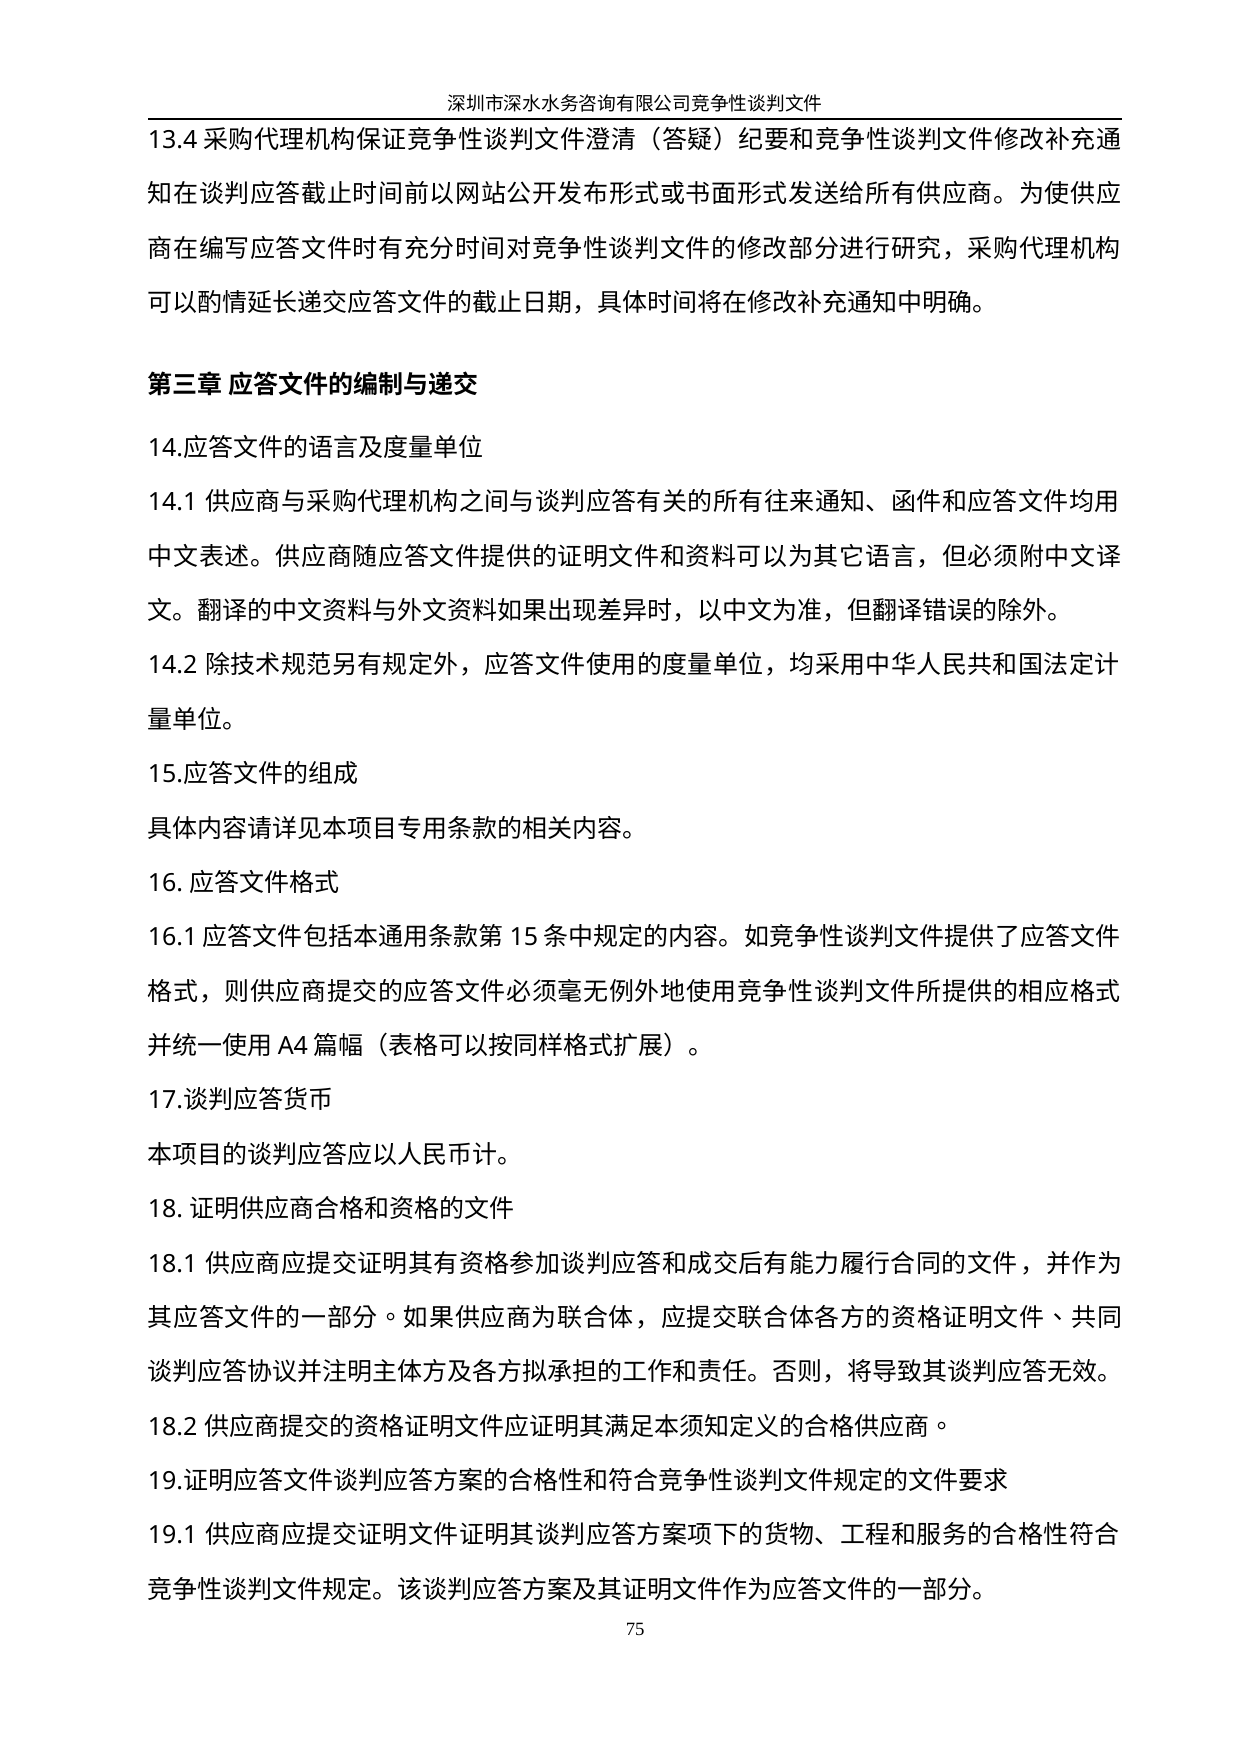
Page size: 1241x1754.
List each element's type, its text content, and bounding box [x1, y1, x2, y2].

text 19.1 供应商应提交证明文件证明其谈判应答方案项下的货物、工程和服务的合格性符合竞争性谈判文件规定。该谈判应答方案及其证明文件作为应答文件的一部分。 [148, 1515, 1122, 1606]
text 16.1应答文件包括本通用条款第15条中规定的内容。如竞争性谈判文件提供了应答文件格式，则供应商提交的应答文件必须毫无例外地使用竞争性谈判文件所提供的相应格式并统一使用A4篇幅（表格可以按同样格式扩展）。 [148, 917, 1122, 1062]
text 13.4采购代理机构保证竞争性谈判文件澄清（答疑）纪要和竞争性谈判文件修改补充通知在谈判应答截止时间前以网站公开发布形式或书面形式发送给所有供应商。为使供应商在编写应答文件时有充分时间对竞争性谈判文件的修改部分进行研究，采购代理机构可以酌情延长递交应答文件的截止日期，具体时间将在修改补充通知中明确。 [148, 120, 1122, 319]
text 15.应答文件的组成 [148, 754, 1122, 790]
text 16. 应答文件格式 [148, 862, 1122, 899]
text 14.1 供应商与采购代理机构之间与谈判应答有关的所有往来通知、函件和应答文件均用中文表述。供应商随应答文件提供的证明文件和资料可以为其它语言，但必须附中文译文。翻译的中文资料与外文资料如果出现差异时，以中文为准，但翻译错误的除外。 [148, 482, 1122, 627]
text 14.应答文件的语言及度量单位 [148, 427, 1122, 464]
text 18.1 供应商应提交证明其有资格参加谈判应答和成交后有能力履行合同的文件，并作为其应答文件的一部分。如果供应商为联合体，应提交联合体各方的资格证明文件、共同谈判应答协议并注明主体方及各方拟承担的工作和责任。否则，将导致其谈判应答无效。 [148, 1243, 1122, 1388]
text 19.证明应答文件谈判应答方案的合格性和符合竞争性谈判文件规定的文件要求 [148, 1461, 1122, 1497]
subtitle 第三章 应答文件的编制与递交 [148, 364, 1122, 400]
text 本项目的谈判应答应以人民币计。 [148, 1134, 1122, 1171]
text 18. 证明供应商合格和资格的文件 [148, 1189, 1122, 1225]
text 17.谈判应答货币 [148, 1080, 1122, 1116]
text 具体内容请详见本项目专用条款的相关内容。 [148, 808, 1122, 844]
text 18.2 供应商提交的资格证明文件应证明其满足本须知定义的合格供应商。 [148, 1406, 1122, 1442]
text 14.2 除技术规范另有规定外，应答文件使用的度量单位，均采用中华人民共和国法定计量单位。 [148, 645, 1122, 736]
